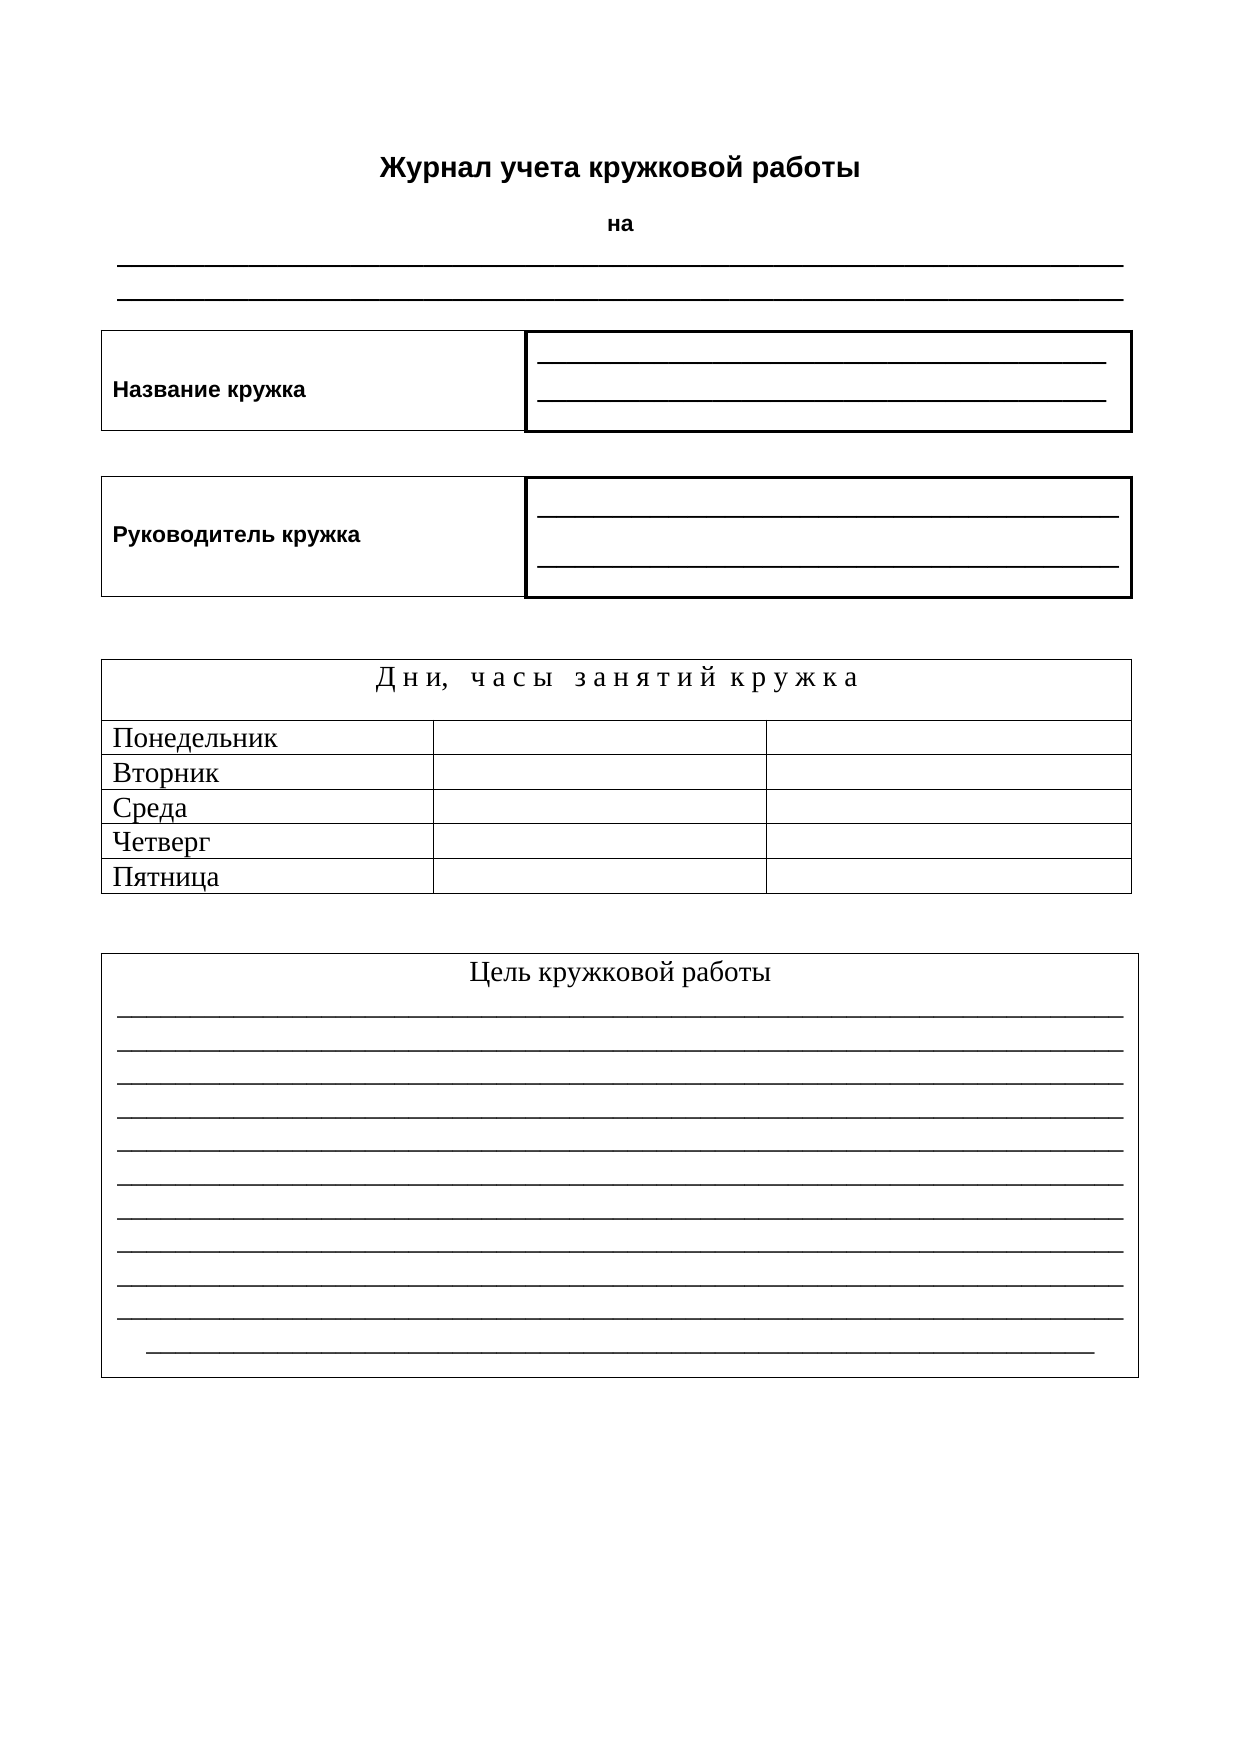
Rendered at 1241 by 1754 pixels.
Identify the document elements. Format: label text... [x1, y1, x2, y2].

table_cell [434, 859, 766, 892]
table_cell [767, 755, 1131, 789]
table_cell [767, 859, 1131, 892]
table_cell [767, 790, 1131, 823]
table_cell Четверг [102, 824, 433, 858]
table_cell [767, 721, 1131, 754]
table_header Название кружка [102, 331, 524, 429]
table_header ______________________________________________________________ [528, 479, 1130, 596]
table_header Д н и, ч а с ы з а н я т и й к р у ж к а [102, 660, 1131, 719]
table_cell [434, 790, 766, 823]
table_cell Среда [102, 790, 433, 823]
table_cell Понедельник [102, 721, 433, 754]
table_cell [434, 824, 766, 858]
title Журнал учета кружковой работы [112, 150, 1128, 183]
table_header Цель кружковой работы ___________________________________________________________________________________________________________________________________________________________________________________________________________________________________________________________________________________________________________________________________________________________________________________________________________________________________________________________________________________________________________________________________________________________________________________________________________________________________________________________________________________________________________________________________________________________________________________ [102, 954, 1138, 1377]
table_cell [434, 755, 766, 789]
table_cell Пятница [102, 859, 433, 892]
table_header Руководитель кружка [102, 477, 524, 596]
table_cell Вторник [102, 755, 433, 789]
table_cell [434, 721, 766, 754]
table_cell [767, 824, 1131, 858]
title на __________________________________________________________________________________________________________________________________________ [112, 210, 1128, 303]
table_header ______________________________________________________________________________ [528, 333, 1130, 429]
